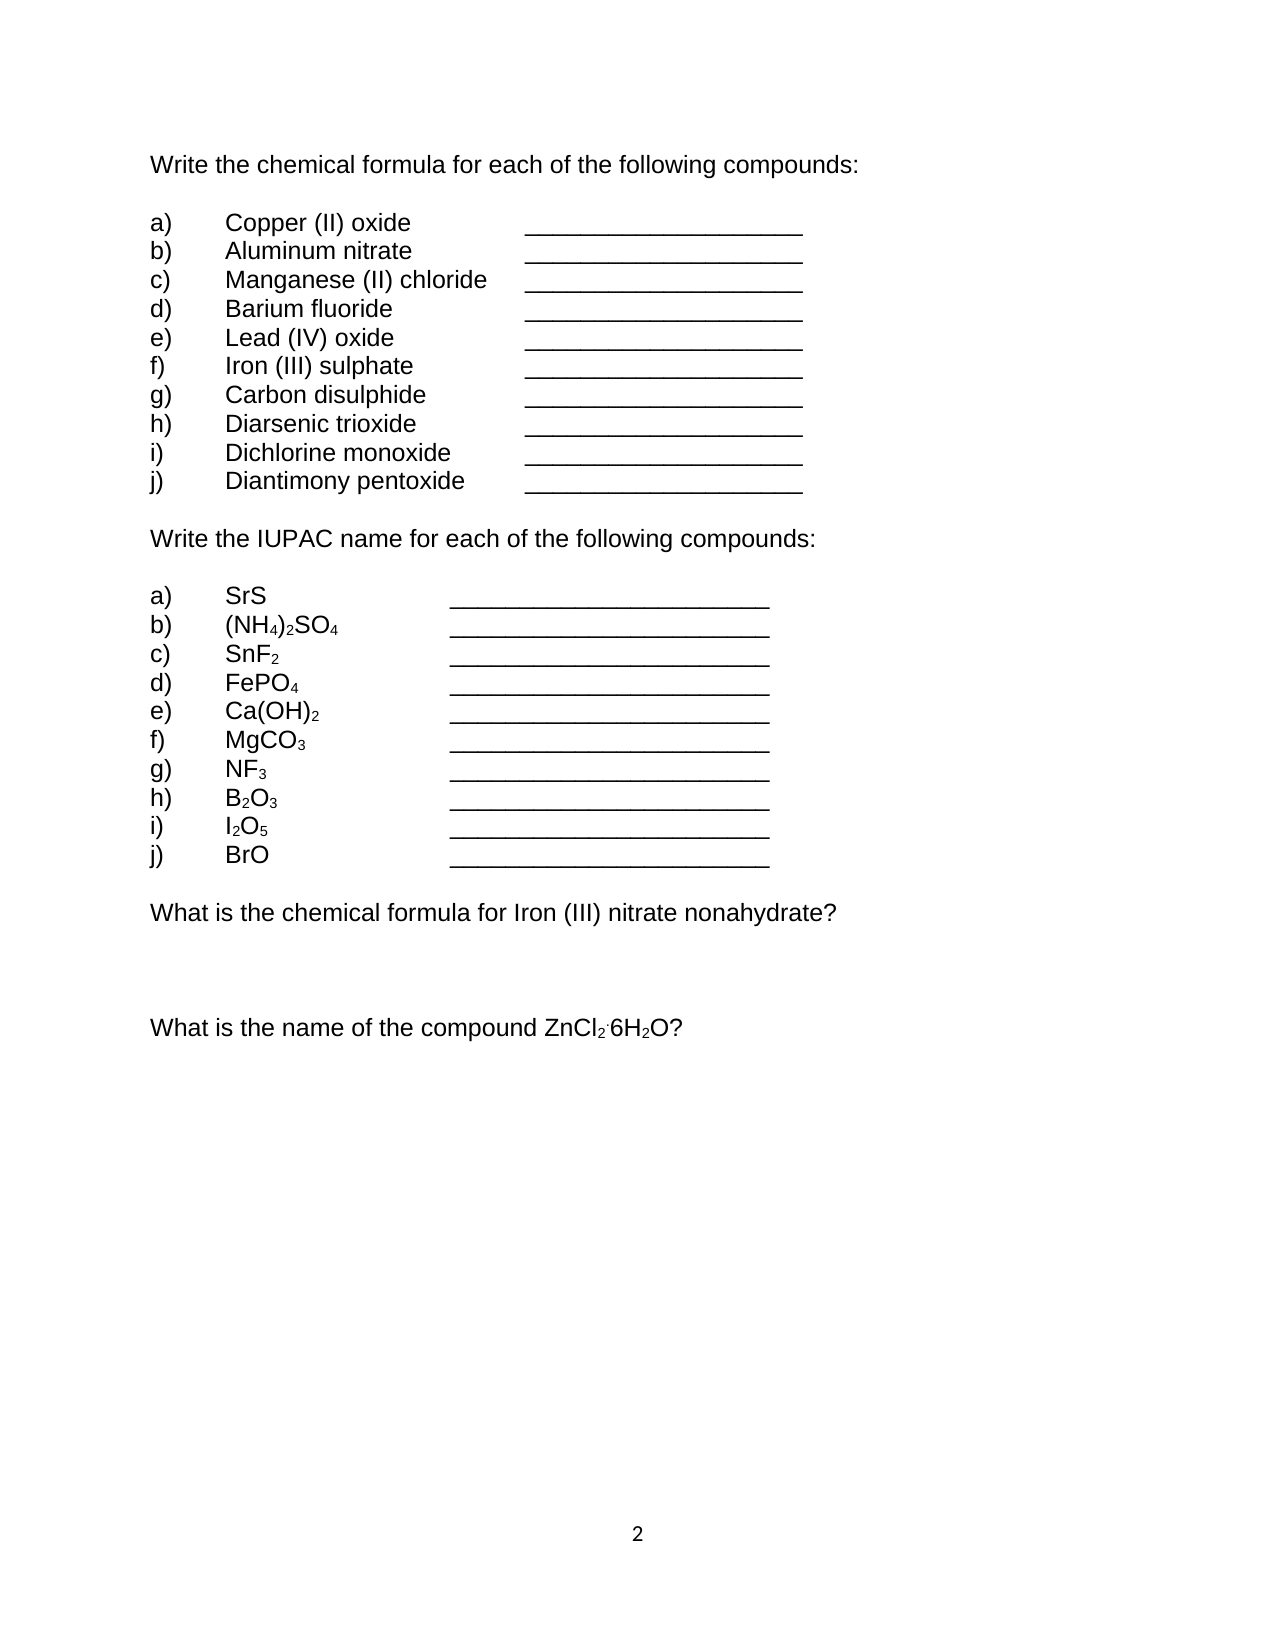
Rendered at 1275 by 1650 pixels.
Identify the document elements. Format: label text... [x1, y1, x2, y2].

text Write the IUPAC name for each of the following compounds: [150, 524, 1125, 552]
text d) FePO4 _______________________ [150, 667, 1125, 696]
text i) Dichlorine monoxide ____________________ [150, 437, 1125, 466]
text i) I2O5 _______________________ [150, 811, 1125, 840]
text f) Iron (III) sulphate ____________________ [150, 351, 1125, 380]
text c) SnF2 _______________________ [150, 639, 1125, 667]
text e) Ca(OH)2 _______________________ [150, 696, 1125, 725]
text What is the chemical formula for Iron (III) nitrate nonahydrate? [150, 897, 1125, 926]
text f) MgCO3 _______________________ [150, 725, 1125, 754]
text a) SrS _______________________ [150, 581, 1125, 610]
text b) Aluminum nitrate ____________________ [150, 236, 1125, 265]
text What is the name of the compound ZnCl2.6H2O? [150, 1012, 1125, 1041]
text b) (NH4)2SO4 _______________________ [150, 610, 1125, 639]
text d) Barium fluoride ____________________ [150, 294, 1125, 322]
text g) NF3 _______________________ [150, 754, 1125, 782]
text a) Copper (II) oxide ____________________ [150, 207, 1125, 236]
text j) Diantimony pentoxide ____________________ [150, 466, 1125, 495]
text c) Manganese (II) chloride ____________________ [150, 265, 1125, 294]
text h) Diarsenic trioxide ____________________ [150, 409, 1125, 437]
text g) Carbon disulphide ____________________ [150, 380, 1125, 409]
text j) BrO _______________________ [150, 840, 1125, 869]
text Write the chemical formula for each of the following compounds: [150, 150, 1125, 179]
text h) B2O3 _______________________ [150, 782, 1125, 811]
text e) Lead (IV) oxide ____________________ [150, 322, 1125, 351]
